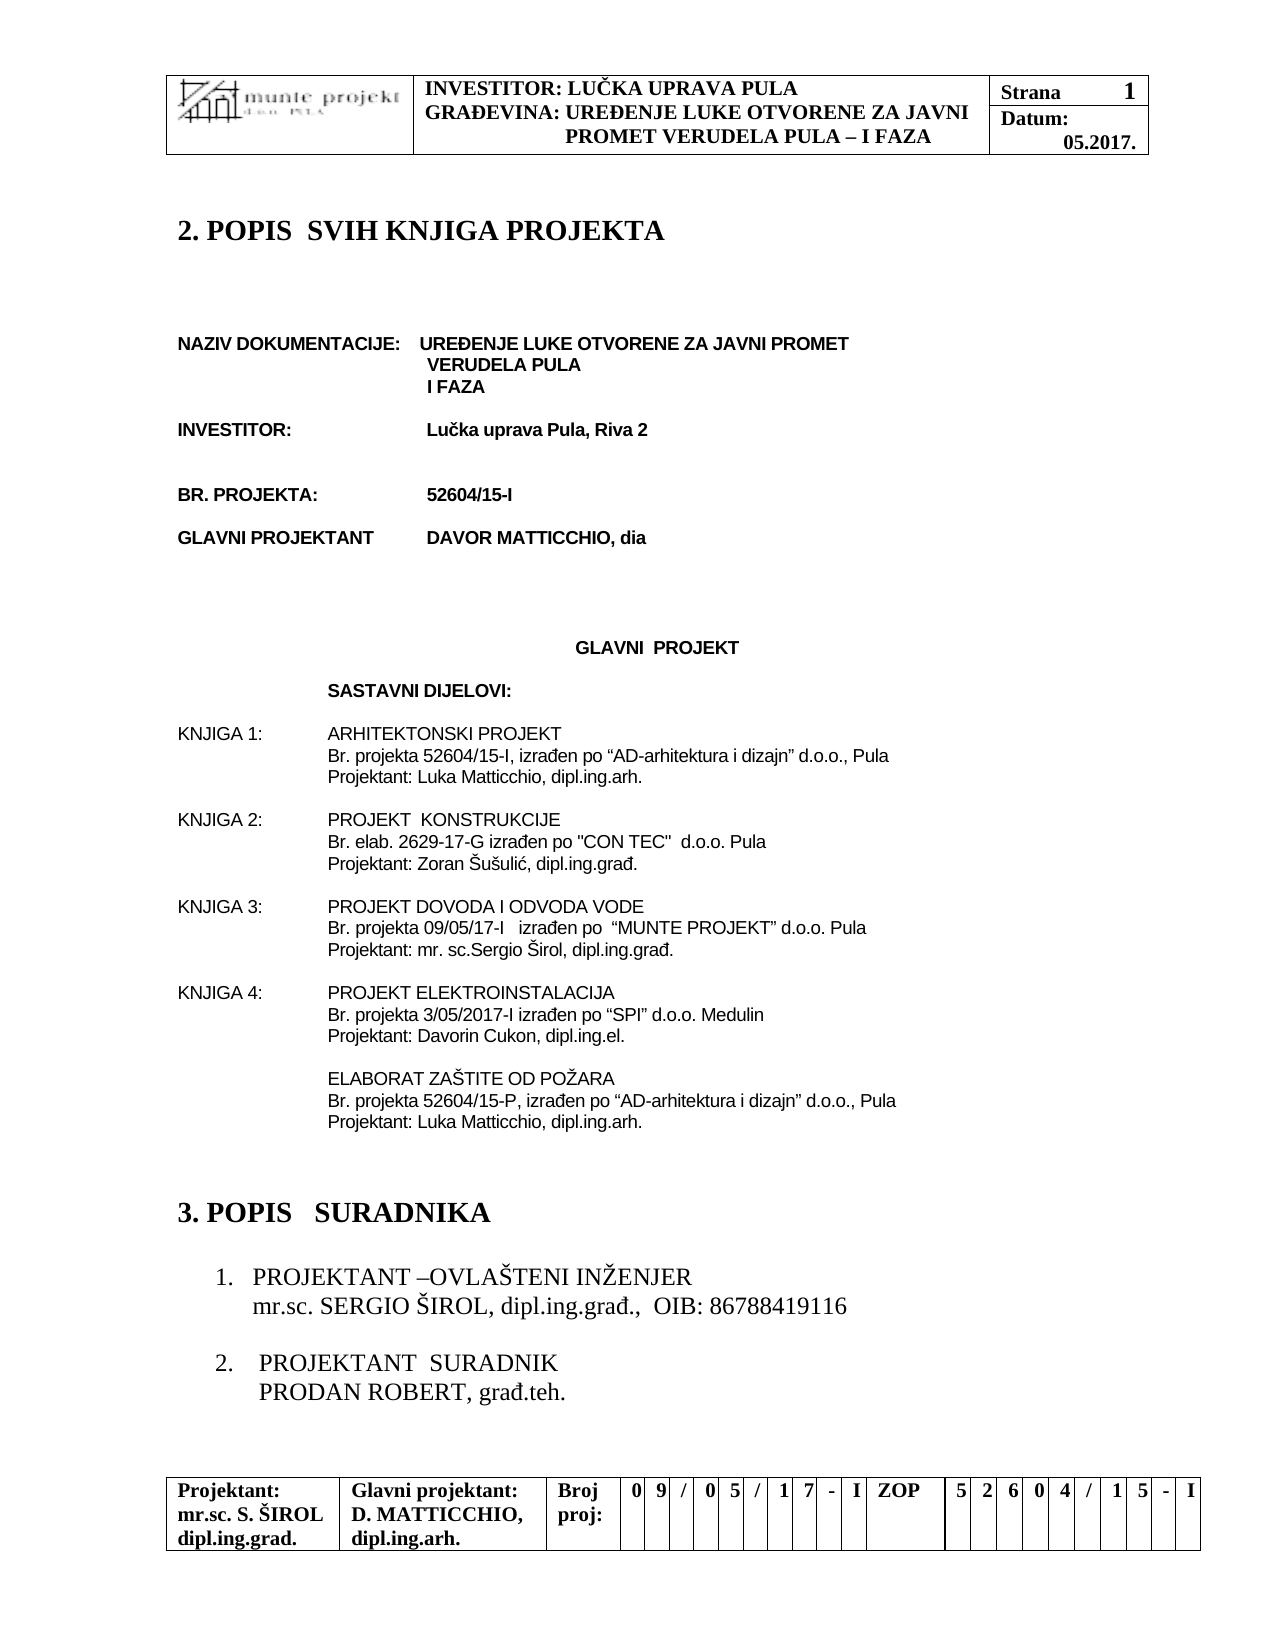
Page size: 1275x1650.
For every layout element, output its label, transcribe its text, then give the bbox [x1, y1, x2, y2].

text Br. elab. 2629-17-G izrađen po "CON TEC" d.o.o. Pula [177, 831, 1138, 852]
text Projektant: Luka Matticchio, dipl.ing.arh. [177, 1111, 1138, 1133]
text KNJIGA 4: PROJEKT ELEKTROINSTALACIJA [177, 982, 1138, 1003]
text Br. projekta 52604/15-P, izrađen po “AD-arhitektura i dizajn” d.o.o., Pula [177, 1089, 1138, 1111]
text GLAVNI PROJEKT [177, 637, 1138, 658]
text KNJIGA 3: PROJEKT DOVODA I ODVODA VODE [177, 896, 1138, 917]
text Br. projekta 3/05/2017-I izrađen po “SPI” d.o.o. Medulin [177, 1003, 1138, 1025]
text I FAZA [177, 376, 1138, 397]
text Projektant: mr. sc.Sergio Širol, dipl.ing.građ. [177, 939, 1138, 960]
text BR. PROJEKTA: 52604/15-I [177, 483, 1138, 505]
text Br. projekta 52604/15-I, izrađen po “AD-arhitektura i dizajn” d.o.o., Pula [177, 744, 1138, 766]
list PROJEKTANT SURADNIK [215, 1348, 1138, 1377]
text Projektant: Davorin Cukon, dipl.ing.el. [177, 1025, 1138, 1046]
text 3. POPIS SURADNIKA [177, 1195, 1138, 1228]
text NAZIV DOKUMENTACIJE: UREĐENJE LUKE OTVORENE ZA JAVNI PROMET [177, 332, 1138, 354]
text INVESTITOR: Lučka uprava Pula, Riva 2 [177, 419, 1138, 440]
text GLAVNI PROJEKTANT DAVOR MATTICCHIO, dia [177, 526, 1138, 548]
text mr.sc. SERGIO ŠIROL, dipl.ing.građ., OIB: 86788419116 [252, 1291, 1138, 1319]
text VERUDELA PULA [177, 354, 1138, 376]
text PRODAN ROBERT, građ.teh. [252, 1377, 1138, 1406]
text Br. projekta 09/05/17-I izrađen po “MUNTE PROJEKT” d.o.o. Pula [177, 917, 1138, 939]
text Projektant: Zoran Šušulić, dipl.ing.građ. [177, 852, 1138, 874]
text Projektant: Luka Matticchio, dipl.ing.arh. [177, 766, 1138, 788]
text KNJIGA 2: PROJEKT KONSTRUKCIJE [177, 809, 1138, 831]
text 2. POPIS SVIH KNJIGA PROJEKTA [177, 213, 1138, 246]
list PROJEKTANT –OVLAŠTENI INŽENJER [215, 1262, 1138, 1291]
text SASTAVNI DIJELOVI: [177, 680, 1138, 701]
text ELABORAT ZAŠTITE OD POŽARA [177, 1068, 1138, 1089]
text KNJIGA 1: ARHITEKTONSKI PROJEKT [177, 723, 1138, 744]
